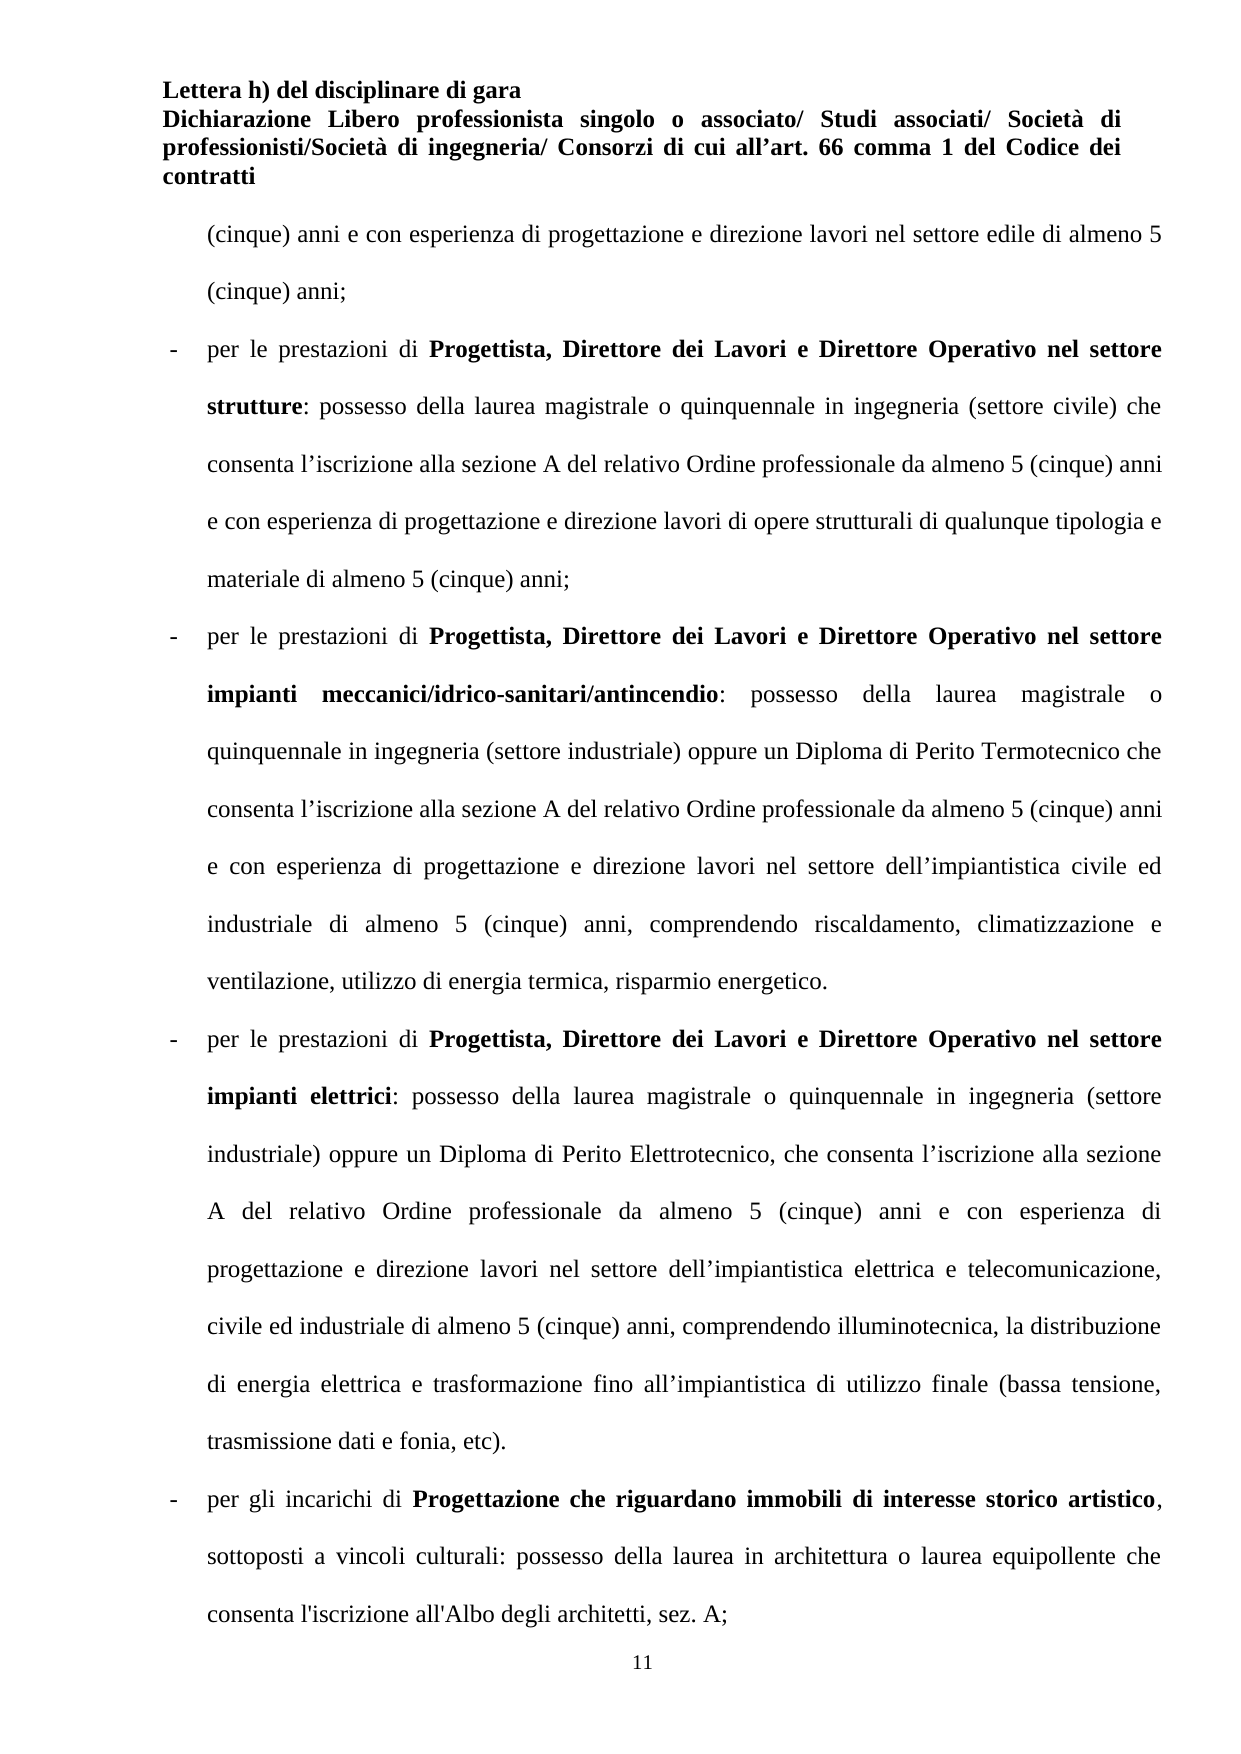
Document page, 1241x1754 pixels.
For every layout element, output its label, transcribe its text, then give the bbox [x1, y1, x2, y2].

list per gli incarichi di Progettazione che riguardano immobili di interesse storico artistico, sottoposti a vincoli culturali: possesso della laurea in architettura o laurea equipollente che consenta l'iscrizione all'Albo degli architetti, sez. A; [169, 1484, 1163, 1627]
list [162, 219, 1163, 305]
list per le prestazioni di Progettista, Direttore dei Lavori e Direttore Operativo nel settore impianti meccanici/idrico-sanitari/antincendio: possesso della laurea magistrale o quinquennale in ingegneria (settore industriale) oppure un Diploma di Perito Termotecnico che consenta l’iscrizione alla sezione A del relativo Ordine professionale da almeno 5 (cinque) anni e con esperienza di progettazione e direzione lavori nel settore dell’impiantistica civile ed industriale di almeno 5 (cinque) anni, comprendendo riscaldamento, climatizzazione e ventilazione, utilizzo di energia termica, risparmio energetico. [169, 621, 1163, 995]
list per le prestazioni di Progettista, Direttore dei Lavori e Direttore Operativo nel settore strutture: possesso della laurea magistrale o quinquennale in ingegneria (settore civile) che consenta l’iscrizione alla sezione A del relativo Ordine professionale da almeno 5 (cinque) anni e con esperienza di progettazione e direzione lavori di opere strutturali di qualunque tipologia e materiale di almeno 5 (cinque) anni; [169, 334, 1163, 592]
list per le prestazioni di Progettista, Direttore dei Lavori e Direttore Operativo nel settore impianti elettrici: possesso della laurea magistrale o quinquennale in ingegneria (settore industriale) oppure un Diploma di Perito Elettrotecnico, che consenta l’iscrizione alla sezione A del relativo Ordine professionale da almeno 5 (cinque) anni e con esperienza di progettazione e direzione lavori nel settore dell’impiantistica elettrica e telecomunicazione, civile ed industriale di almeno 5 (cinque) anni, comprendendo illuminotecnica, la distribuzione di energia elettrica e trasformazione fino all’impiantistica di utilizzo finale (bassa tensione, trasmissione dati e fonia, etc). [169, 1024, 1163, 1455]
